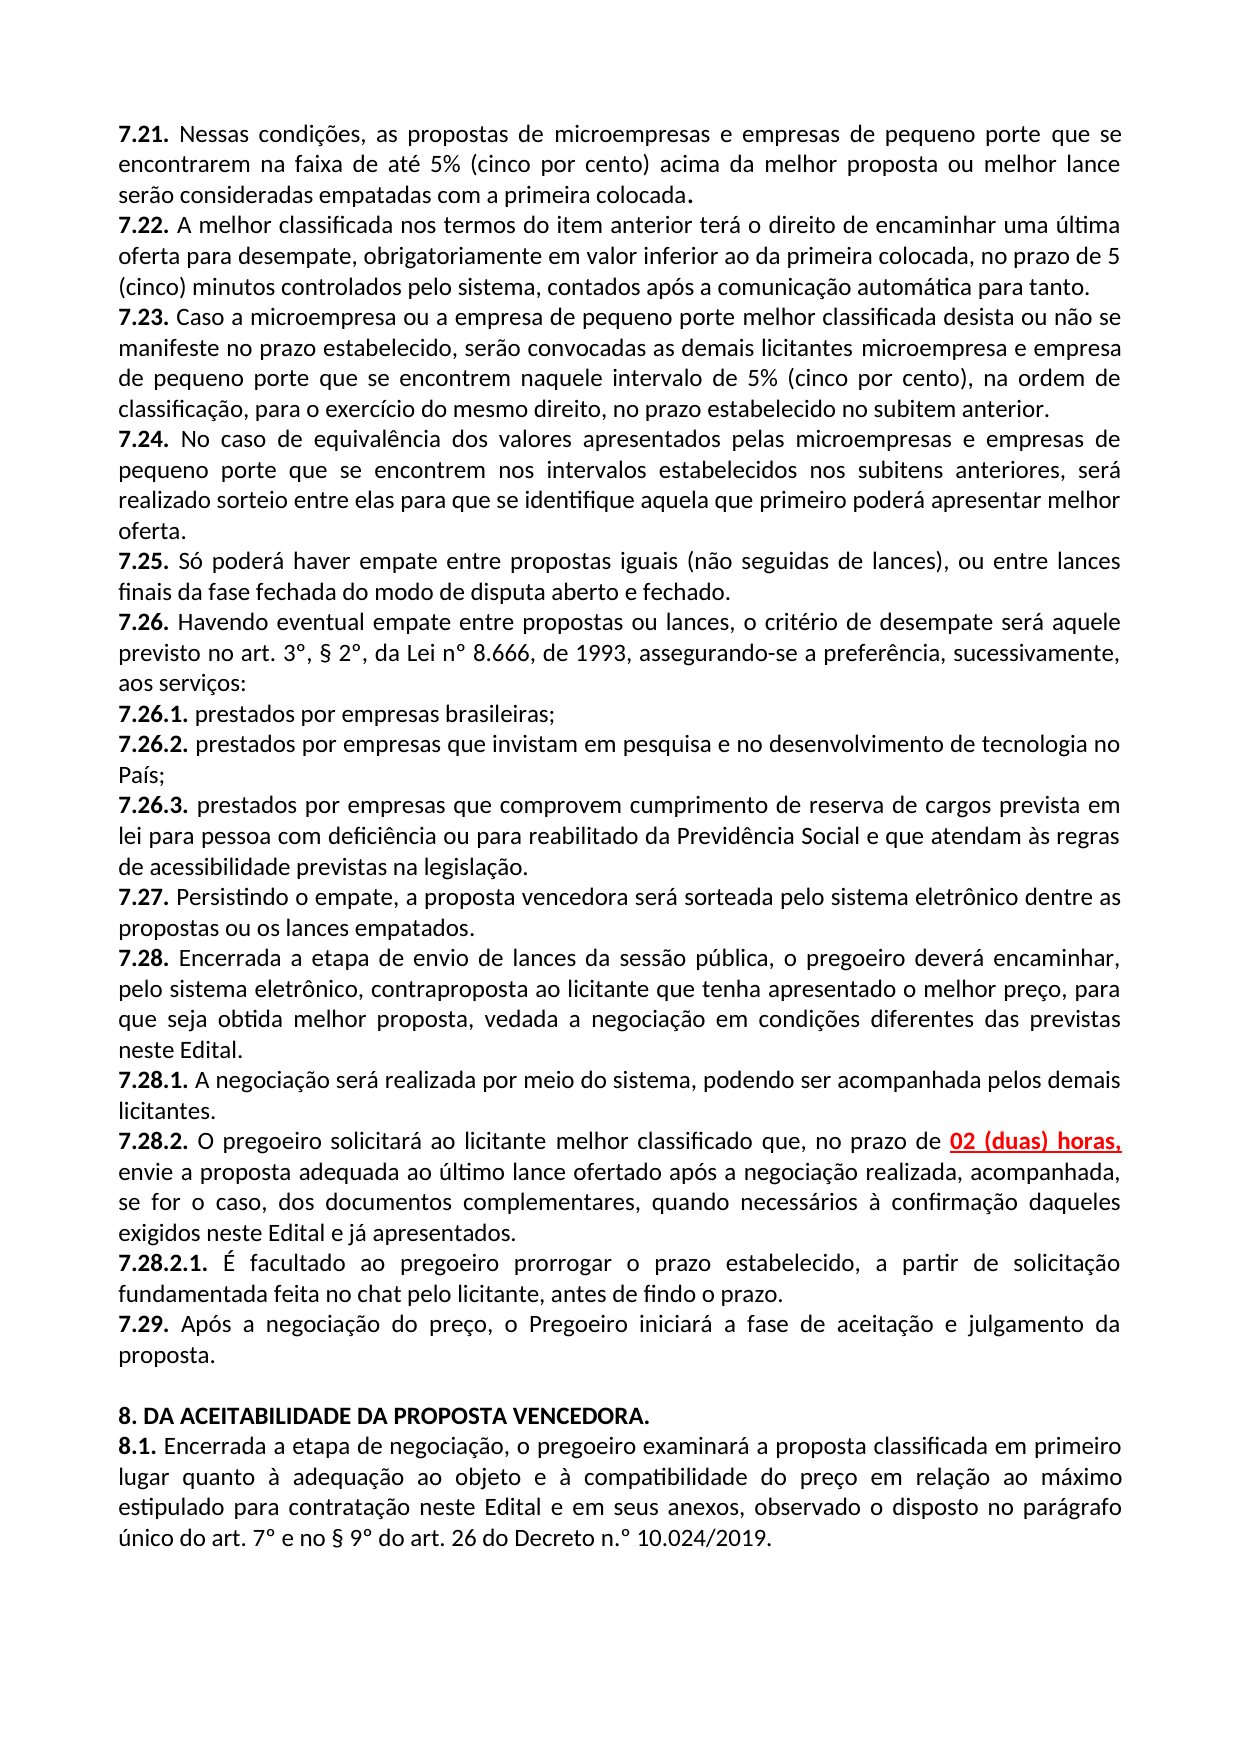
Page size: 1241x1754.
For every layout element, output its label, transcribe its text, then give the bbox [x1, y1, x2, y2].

text 7.29. Após a negociação do preço, o Pregoeiro iniciará a fase de aceitação e julgamento da proposta. [118, 1308, 1122, 1369]
text 7.26.1. prestados por empresas brasileiras; [118, 698, 1122, 728]
text 7.26. Havendo eventual empate entre propostas ou lances, o critério de desempate será aquele previsto no art. 3º, § 2º, da Lei nº 8.666, de 1993, assegurando-se a preferência, sucessivamente, aos serviços: [118, 606, 1122, 698]
text 7.26.3. prestados por empresas que comprovem cumprimento de reserva de cargos prevista em lei para pessoa com deficiência ou para reabilitado da Previdência Social e que atendam às regras de acessibilidade previstas na legislação. [118, 789, 1122, 881]
text 7.25. Só poderá haver empate entre propostas iguais (não seguidas de lances), ou entre lances finais da fase fechada do modo de disputa aberto e fechado. [118, 545, 1122, 606]
text 7.24. No caso de equivalência dos valores apresentados pelas microempresas e empresas de pequeno porte que se encontrem nos intervalos estabelecidos nos subitens anteriores, será realizado sorteio entre elas para que se identifique aquela que primeiro poderá apresentar melhor oferta. [118, 423, 1122, 545]
text 8.1. Encerrada a etapa de negociação, o pregoeiro examinará a proposta classificada em primeiro lugar quanto à adequação ao objeto e à compatibilidade do preço em relação ao máximo estipulado para contratação neste Edital e em seus anexos, observado o disposto no parágrafo único do art. 7º e no § 9º do art. 26 do Decreto n.º 10.024/2019. [118, 1431, 1124, 1553]
text 7.23. Caso a microempresa ou a empresa de pequeno porte melhor classificada desista ou não se manifeste no prazo estabelecido, serão convocadas as demais licitantes microempresa e empresa de pequeno porte que se encontrem naquele intervalo de 5% (cinco por cento), na ordem de classificação, para o exercício do mesmo direito, no prazo estabelecido no subitem anterior. [118, 301, 1122, 423]
list 8. DA ACEITABILIDADE DA PROPOSTA VENCEDORA. [118, 1400, 1124, 1431]
text 7.28. Encerrada a etapa de envio de lances da sessão pública, o pregoeiro deverá encaminhar, pelo sistema eletrônico, contraproposta ao licitante que tenha apresentado o melhor preço, para que seja obtida melhor proposta, vedada a negociação em condições diferentes das previstas neste Edital. [118, 942, 1122, 1064]
text 7.22. A melhor classificada nos termos do item anterior terá o direito de encaminhar uma última oferta para desempate, obrigatoriamente em valor inferior ao da primeira colocada, no prazo de 5 (cinco) minutos controlados pelo sistema, contados após a comunicação automática para tanto. [118, 210, 1122, 301]
text 7.27. Persistindo o empate, a proposta vencedora será sorteada pelo sistema eletrônico dentre as propostas ou os lances empatados. [118, 881, 1122, 942]
text 7.28.2. O pregoeiro solicitará ao licitante melhor classificado que, no prazo de 02 (duas) horas, envie a proposta adequada ao último lance ofertado após a negociação realizada, acompanhada, se for o caso, dos documentos complementares, quando necessários à confirmação daqueles exigidos neste Edital e já apresentados. [118, 1125, 1122, 1247]
text 7.26.2. prestados por empresas que invistam em pesquisa e no desenvolvimento de tecnologia no País; [118, 728, 1122, 789]
text 7.28.1. A negociação será realizada por meio do sistema, podendo ser acompanhada pelos demais licitantes. [118, 1064, 1122, 1125]
text 7.21. Nessas condições, as propostas de microempresas e empresas de pequeno porte que se encontrarem na faixa de até 5% (cinco por cento) acima da melhor proposta ou melhor lance serão consideradas empatadas com a primeira colocada. [118, 118, 1122, 210]
text 7.28.2.1. É facultado ao pregoeiro prorrogar o prazo estabelecido, a partir de solicitação fundamentada feita no chat pelo licitante, antes de findo o prazo. [118, 1247, 1122, 1308]
